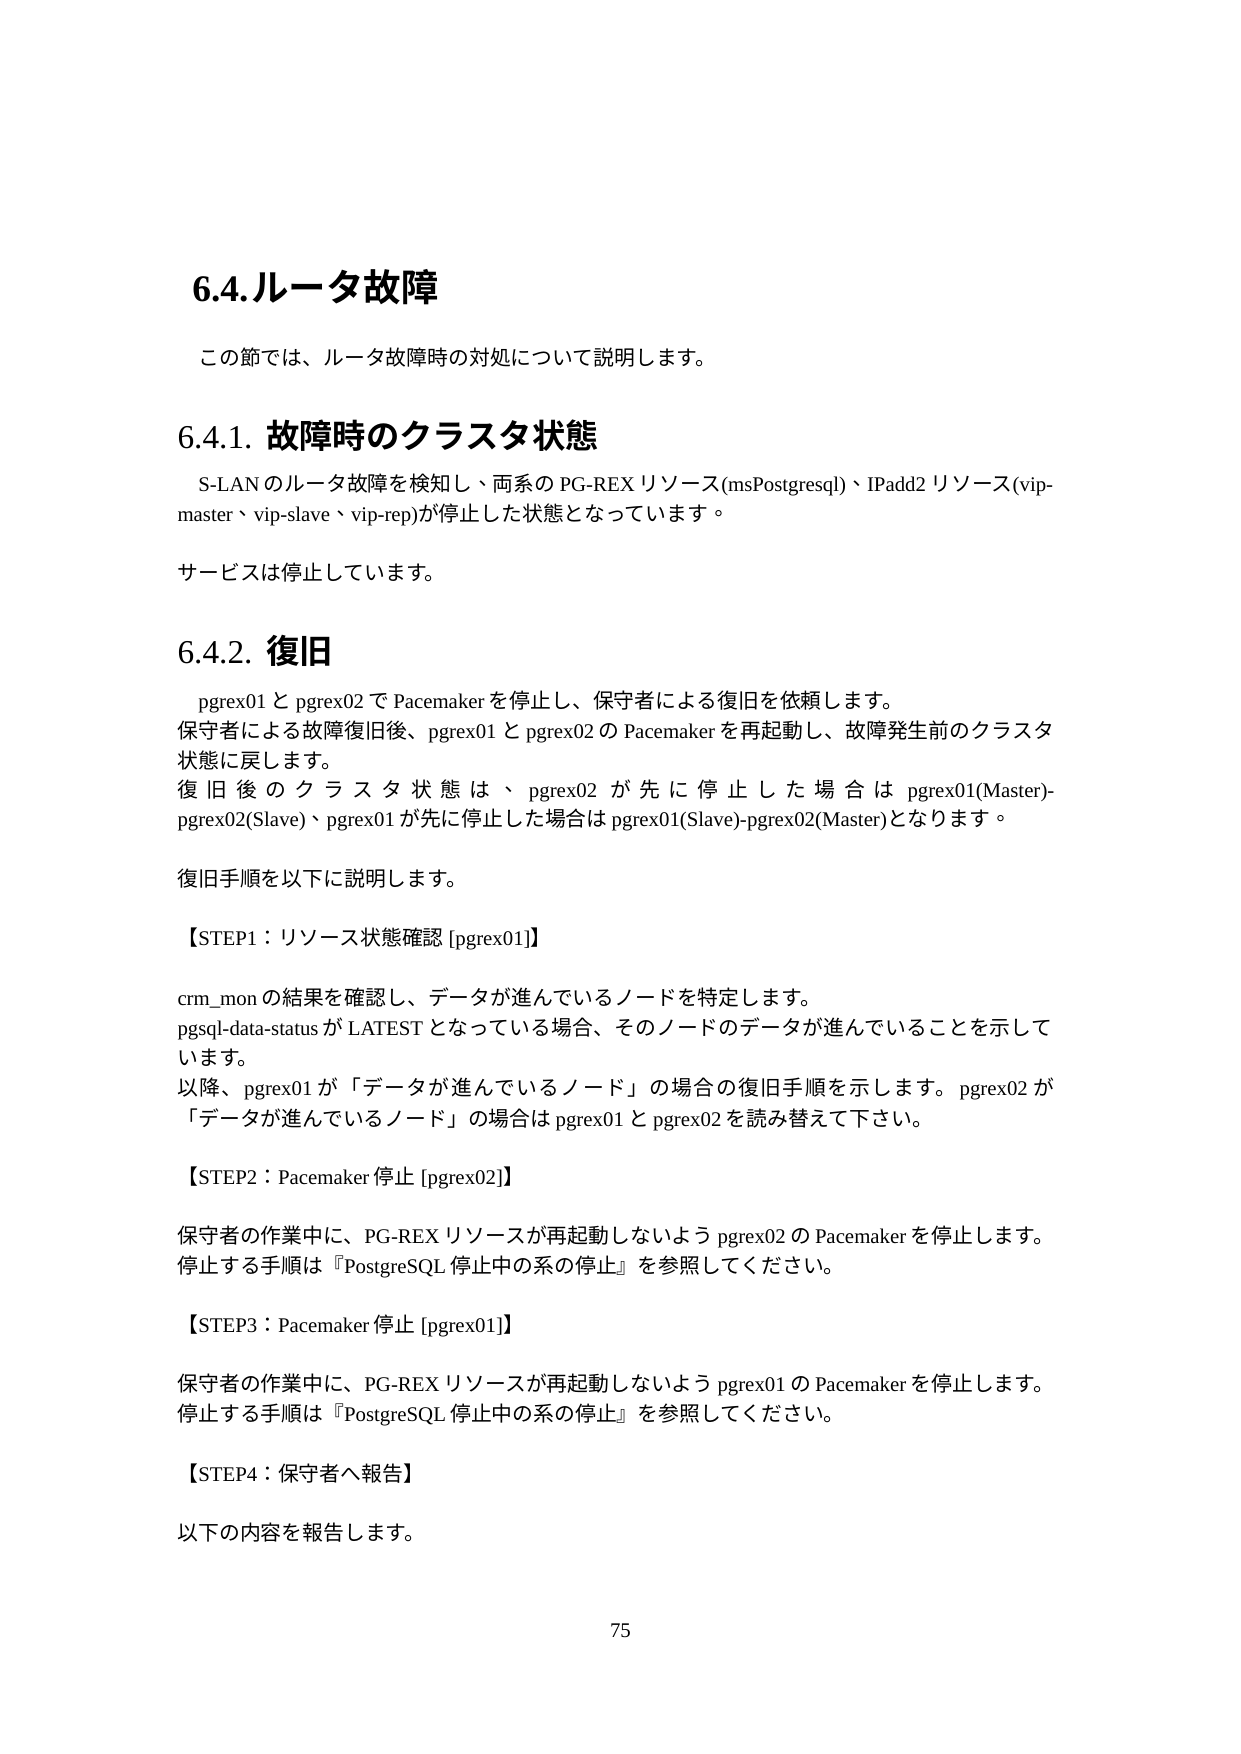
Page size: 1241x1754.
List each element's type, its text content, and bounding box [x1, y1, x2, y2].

text 保守者の作業中に、PG-REXリソースが再起動しないようpgrex02のPacemakerを停止します。停止する手順は『PostgreSQL停止中の系の停止』を参照してください。 [177, 1219, 1054, 1280]
subtitle 復旧 [177, 628, 1063, 674]
text 【STEP1：リソース状態確認 [pgrex01]】 [177, 922, 1054, 952]
text S-LANのルータ故障を検知し、両系のPG-REXリソース(msPostgresql)、IPadd2リソース(vip-master、vip-slave、vip-rep)が停止した状態となっています。 [177, 469, 1054, 527]
text 【STEP4：保守者へ報告】 [177, 1457, 1054, 1487]
text 以下の内容を報告します。 [177, 1516, 1054, 1547]
text 以降、pgrex01が「データが進んでいるノード」の場合の復旧手順を示します。pgrex02が「データが進んでいるノード」の場合はpgrex01とpgrex02を読み替えて下さい。 [177, 1072, 1054, 1132]
text サービスは停止しています。 [177, 556, 1054, 587]
text 【STEP3：Pacemaker停止 [pgrex01]】 [177, 1309, 1054, 1338]
text pgsql-data-statusがLATESTとなっている場合、そのノードのデータが進んでいることを示しています。 [177, 1011, 1054, 1072]
text crm_monの結果を確認し、データが進んでいるノードを特定します。 [177, 981, 1054, 1011]
text 保守者の作業中に、PG-REXリソースが再起動しないようpgrex01のPacemakerを停止します。停止する手順は『PostgreSQL停止中の系の停止』を参照してください。 [177, 1367, 1054, 1428]
text この節では、ルータ故障時の対処について説明します。 [177, 341, 1054, 371]
text 復旧手順を以下に説明します。 [177, 862, 1054, 892]
text 復旧後のクラスタ状態は、pgrex02が先に停止した場合はpgrex01(Master)-pgrex02(Slave)、pgrex01が先に停止した場合はpgrex01(Slave)-pgrex02(Master)となります。 [177, 775, 1054, 833]
subtitle ルータ故障 [192, 261, 1063, 312]
text 保守者による故障復旧後、pgrex01とpgrex02のPacemakerを再起動し、故障発生前のクラスタ状態に戻します。 [177, 714, 1054, 775]
text 【STEP2：Pacemaker停止 [pgrex02]】 [177, 1161, 1054, 1190]
text pgrex01とpgrex02でPacemakerを停止し、保守者による復旧を依頼します。 [177, 684, 1054, 714]
subtitle 故障時のクラスタ状態 [177, 413, 1063, 458]
